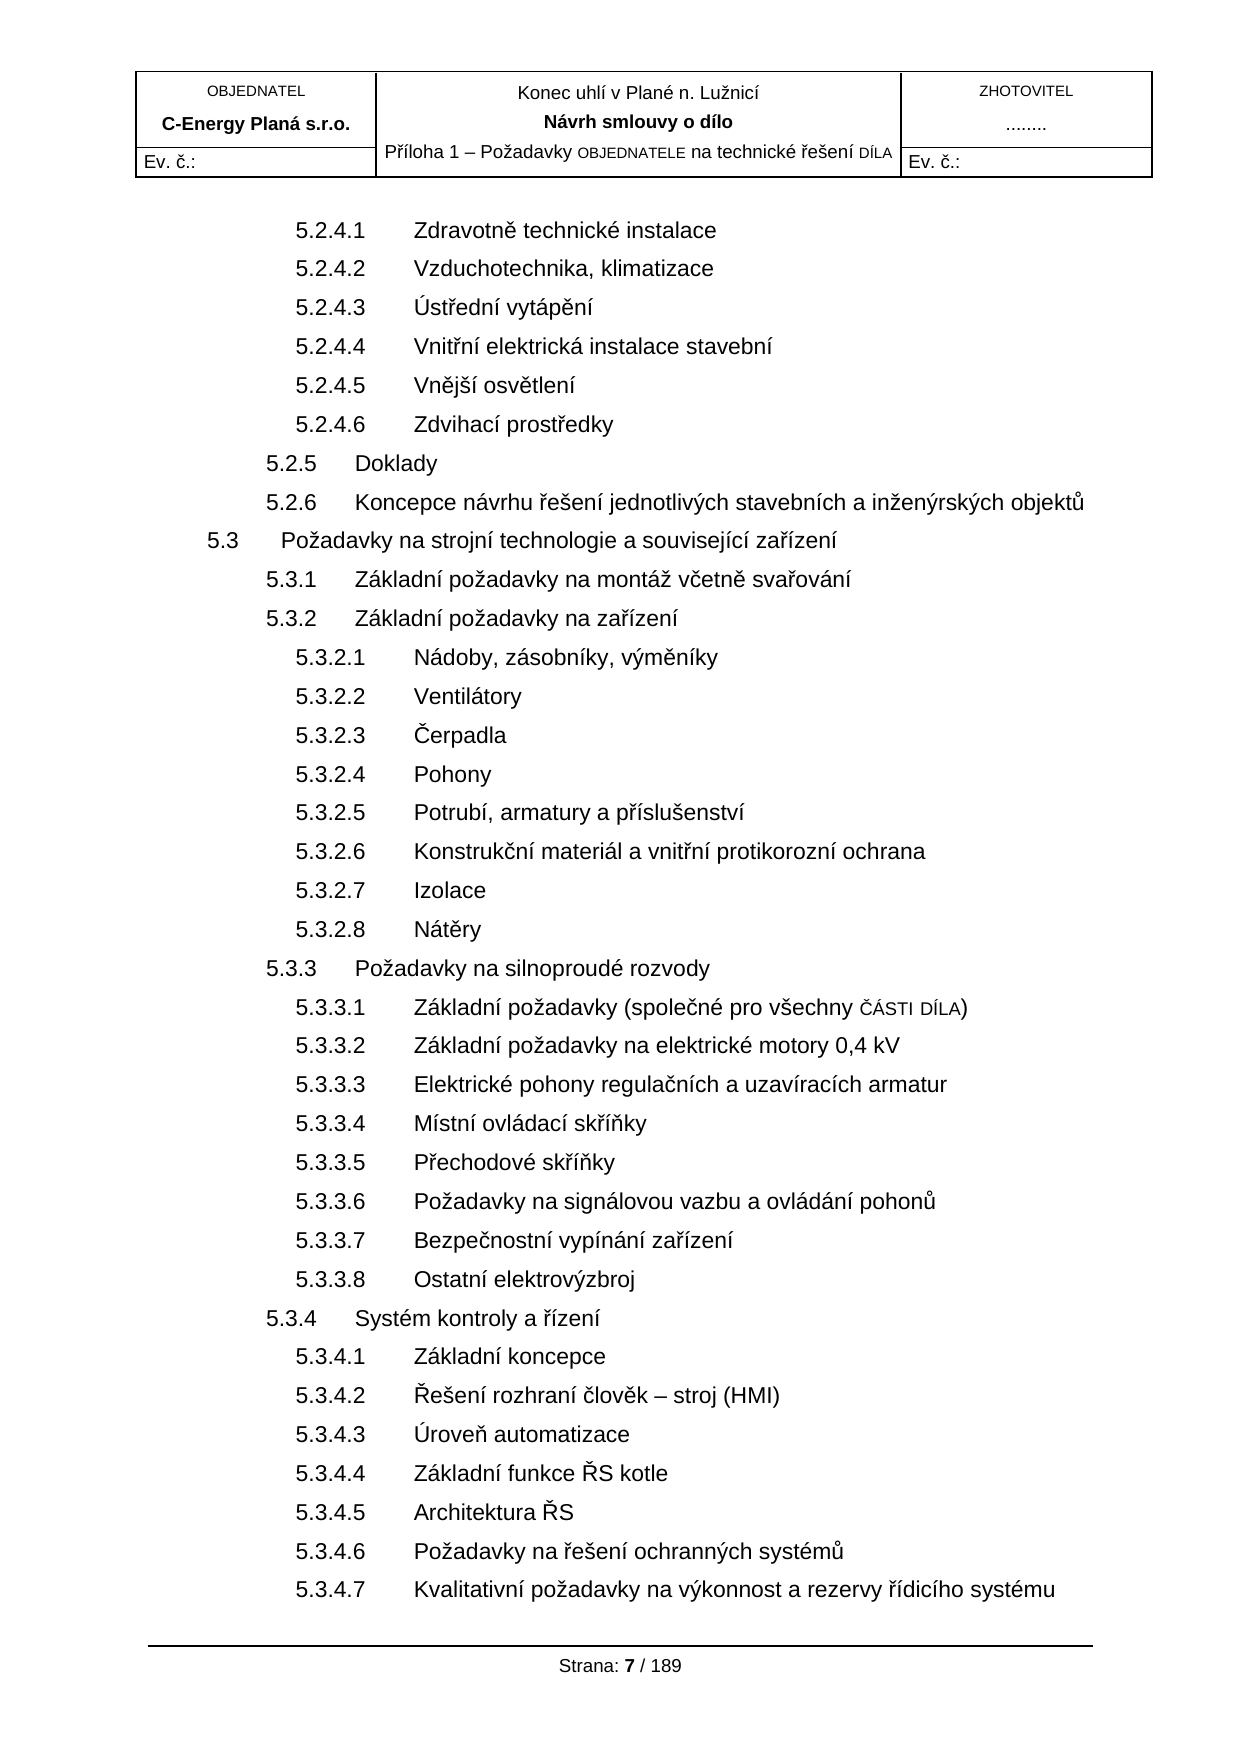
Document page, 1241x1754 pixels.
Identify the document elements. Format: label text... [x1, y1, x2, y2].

text 5.3.3.1 Základní požadavky (společné pro všechny části díla) 112 [295, 994, 1093, 1020]
text 5.3.3.2 Základní požadavky na elektrické motory 0,4 kV 116 [295, 1032, 1093, 1059]
text 5.2.4.6 Zdvihací prostředky 106 [295, 411, 1093, 437]
text 5.3 Požadavky na strojní technologie a související zařízení 107 [207, 527, 1093, 554]
text 5.3.4.6 Požadavky na řešení ochranných systémů 128 [295, 1538, 1093, 1564]
text 5.3.2.5 Potrubí, armatury a příslušenství 109 [295, 799, 1093, 826]
text 5.3.2.2 Ventilátory 108 [295, 683, 1093, 709]
text 5.3.3.3 Elektrické pohony regulačních a uzavíracích armatur 117 [295, 1071, 1093, 1098]
text 5.3.3.7 Bezpečnostní vypínání zařízení 120 [295, 1227, 1093, 1253]
text 5.3.3.8 Ostatní elektrovýzbroj 120 [295, 1266, 1093, 1292]
text 5.3.2.7 Izolace 110 [295, 877, 1093, 903]
text 5.3.4.2 Řešení rozhraní člověk – stroj (HMI) 121 [295, 1382, 1093, 1408]
text 5.2.4.2 Vzduchotechnika, klimatizace 104 [295, 255, 1093, 282]
text 5.3.4.5 Architektura ŘS 124 [295, 1499, 1093, 1525]
text 5.3.2.6 Konstrukční materiál a vnitřní protikorozní ochrana 110 [295, 838, 1093, 864]
text 5.3.2.3 Čerpadla 109 [295, 722, 1093, 748]
text 5.3.2.1 Nádoby, zásobníky, výměníky 108 [295, 644, 1093, 670]
text 5.3.4.7 Kvalitativní požadavky na výkonnost a rezervy řídicího systému 129 [295, 1576, 1093, 1603]
text 5.3.2 Základní požadavky na zařízení 108 [266, 605, 1093, 631]
text 5.3.3.6 Požadavky na signálovou vazbu a ovládání pohonů 118 [295, 1188, 1093, 1214]
text 5.2.6 Koncepce návrhu řešení jednotlivých stavebních a inženýrských objektů 107 [266, 488, 1093, 515]
text 5.3.4.3 Úroveň automatizace 122 [295, 1421, 1093, 1447]
text 5.2.4.5 Vnější osvětlení 106 [295, 372, 1093, 398]
text 5.3.4.4 Základní funkce ŘS kotle 122 [295, 1460, 1093, 1486]
text 5.2.4.4 Vnitřní elektrická instalace stavební 105 [295, 333, 1093, 359]
text 5.3.1 Základní požadavky na montáž včetně svařování 107 [266, 566, 1093, 593]
text 5.2.4.1 Zdravotně technické instalace 103 [295, 217, 1093, 243]
text 5.2.5 Doklady 106 [266, 450, 1093, 476]
text 5.3.3.4 Místní ovládací skříňky 118 [295, 1110, 1093, 1137]
text 5.3.4.1 Základní koncepce 120 [295, 1343, 1093, 1370]
text 5.2.4.3 Ústřední vytápění 104 [295, 294, 1093, 321]
text 5.3.2.4 Pohony 109 [295, 761, 1093, 787]
text 5.3.4 Systém kontroly a řízení 120 [266, 1304, 1093, 1331]
text 5.3.3 Požadavky na silnoproudé rozvody 112 [266, 955, 1093, 981]
text 5.3.2.8 Nátěry 111 [295, 916, 1093, 942]
text 5.3.3.5 Přechodové skříňky 118 [295, 1149, 1093, 1175]
